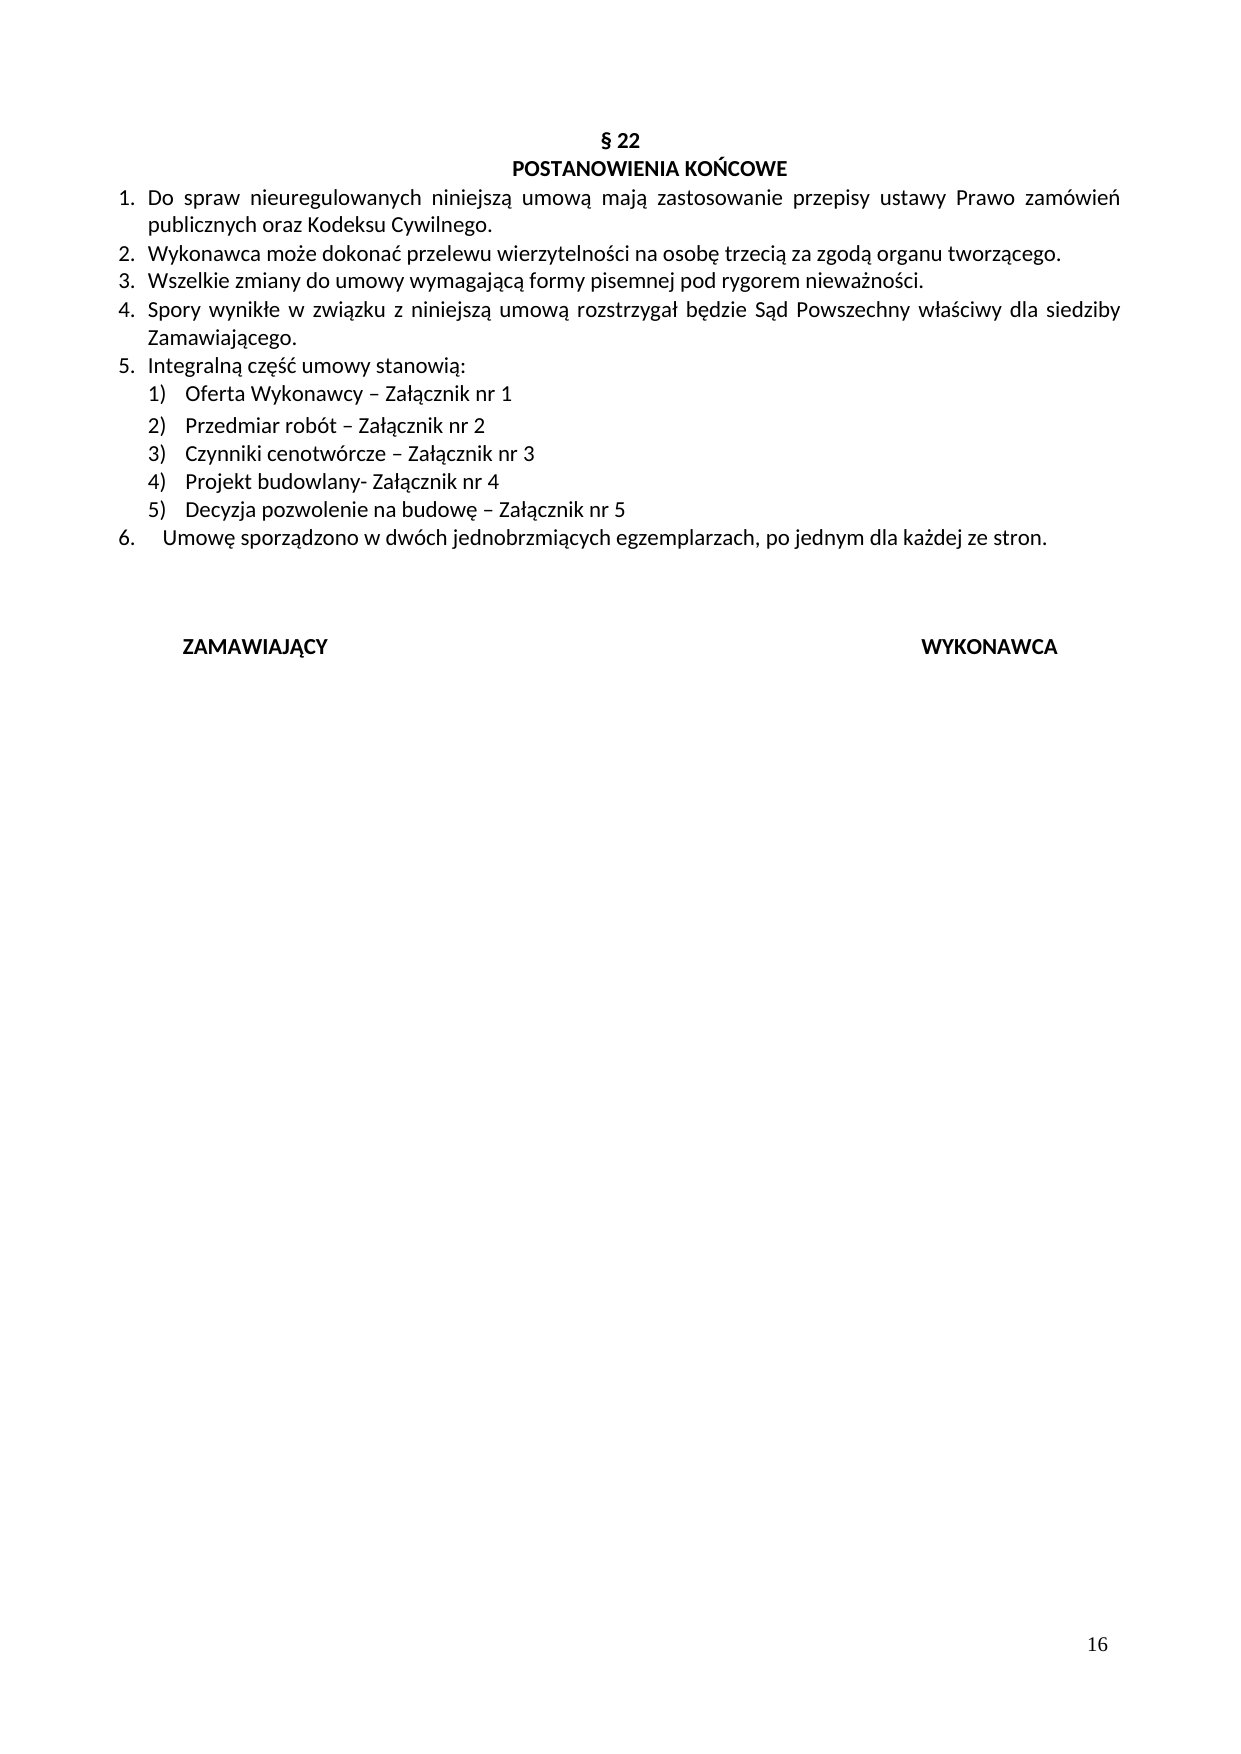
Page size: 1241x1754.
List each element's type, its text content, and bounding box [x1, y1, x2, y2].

list Oferta Wykonawcy – Załącznik nr 1 [148, 379, 1122, 407]
text § 22 [118, 127, 1122, 154]
list Do spraw nieuregulowanych niniejszą umową mają zastosowanie przepisy ustawy Prawo zamówień publicznych oraz Kodeksu Cywilnego. [118, 183, 1122, 239]
text POSTANOWIENIA KOŃCOWE [177, 154, 1122, 183]
list Wszelkie zmiany do umowy wymagającą formy pisemnej pod rygorem nieważności. [118, 267, 1122, 295]
list Spory wynikłe w związku z niniejszą umową rozstrzygał będzie Sąd Powszechny właściwy dla siedziby Zamawiającego. [118, 295, 1122, 351]
list Wykonawca może dokonać przelewu wierzytelności na osobę trzecią za zgodą organu tworzącego. [118, 239, 1122, 267]
list Decyzja pozwolenie na budowę – Załącznik nr 5 [148, 495, 1122, 523]
list Integralną część umowy stanowią: [118, 351, 1122, 379]
text ZAMAWIAJĄCY WYKONAWCA [118, 632, 1122, 660]
list Projekt budowlany- Załącznik nr 4 [148, 467, 1122, 495]
list Przedmiar robót – Załącznik nr 2 [148, 411, 1122, 439]
list Czynniki cenotwórcze – Załącznik nr 3 [148, 439, 1122, 467]
list Umowę sporządzono w dwóch jednobrzmiących egzemplarzach, po jednym dla każdej ze stron. [118, 523, 1122, 551]
